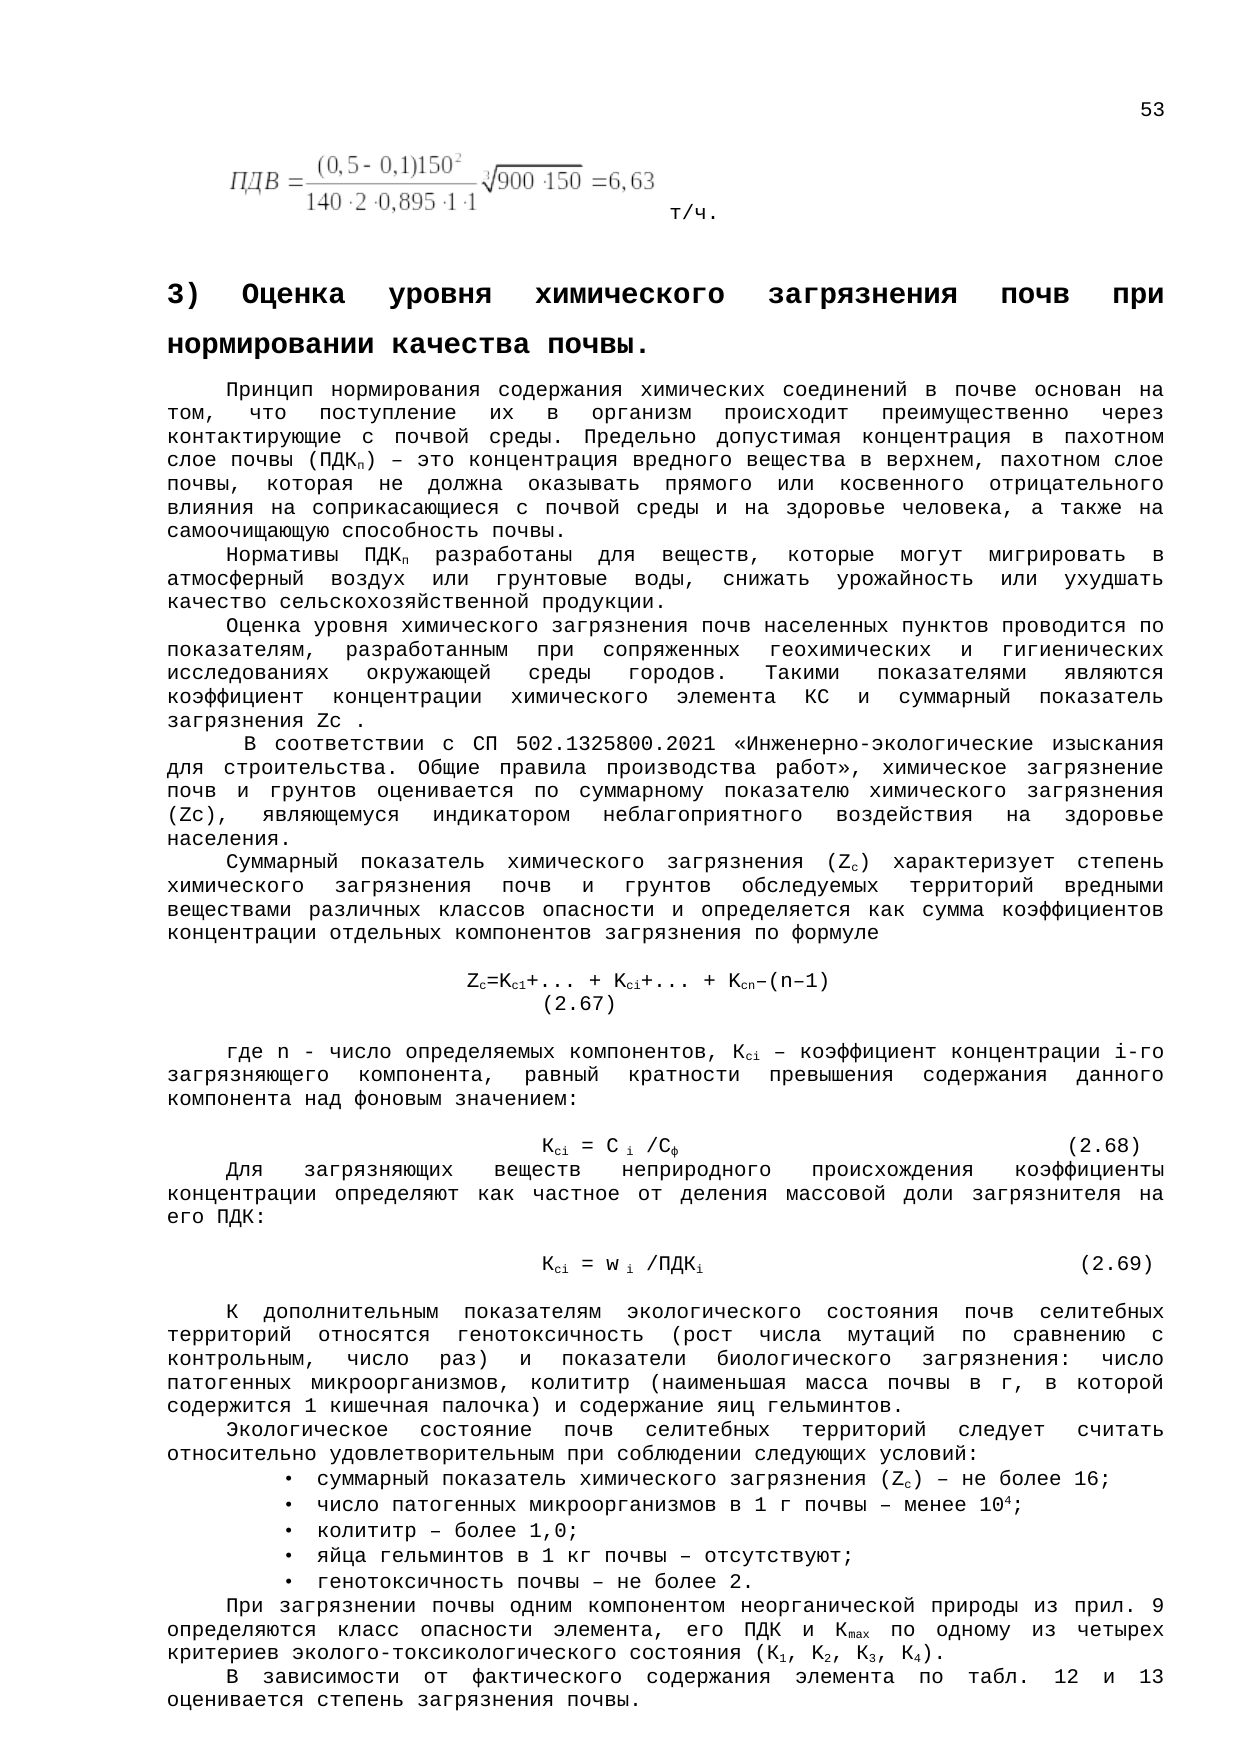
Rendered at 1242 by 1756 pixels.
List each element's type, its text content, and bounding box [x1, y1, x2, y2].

text В соответствии с СП 502.1325800.2021 «Инженерно-экологические изыскания для строительства. Общие правила производства работ», химическое загрязнение почв и грунтов оценивается по суммарному показателю химического загрязнения (Zс), являющемуся индикатором неблагоприятного воздействия на здоровье населения. [167, 733, 1164, 851]
text Кci = w i /ПДКi (2.69) [317, 1253, 1164, 1277]
text Оценка уровня химического загрязнения почв населенных пунктов проводится по показателям, разработанным при сопряженных геохимических и гигиенических исследованиях окружающей среды городов. Такими показателями являются коэффициент концентрации химического элемента КС и суммарный показатель загрязнения Zc . [167, 615, 1164, 733]
text Нормативы ПДКп разработаны для веществ, которые могут мигрировать в атмосферный воздух или грунтовые воды, снижать урожайность или ухудшать качество сельскохозяйственной продукции. [167, 544, 1164, 615]
list генотоксичность почвы – не более 2. [226, 1569, 1164, 1595]
text Кci = С i /Сф (2.68) [467, 1135, 1164, 1159]
text т/ч. [167, 146, 1164, 225]
text Экологическое состояние почв селитебных территорий следует считать относительно удовлетворительным при соблюдении следующих условий: [167, 1419, 1164, 1466]
list Оценка уровня химического загрязнения почв при нормировании качества почвы. [167, 279, 1164, 362]
text К дополнительным показателям экологического состояния почв селитебных территорий относятся генотоксичность (рост числа мутаций по сравнению с контрольным, число раз) и показатели биологического загрязнения: число патогенных микроорганизмов, колититр (наименьшая масса почвы в г, в которой содержится 1 кишечная палочка) и содержание яиц гельминтов. [167, 1301, 1164, 1419]
text При загрязнении почвы одним компонентом неорганической природы из прил. 9 определяются класс опасности элемента, его ПДК и Кmax по одному из четырех критериев эколого-токсикологического состояния (К1, K2, К3, К4). [167, 1595, 1164, 1666]
text В зависимости от фактического содержания элемента по табл. 12 и 13 оценивается степень загрязнения почвы. [167, 1666, 1164, 1713]
text Zс=Kс1+... + Kсi+... + Kсn–(n–1) (2.67) [392, 970, 1164, 1017]
list яйца гельминтов в 1 кг почвы – отсутствуют; [226, 1543, 1164, 1569]
list колититр – более 1,0; [226, 1518, 1164, 1543]
list суммарный показатель химического загрязнения (Zс) – не более 16; [226, 1466, 1164, 1492]
text Суммарный показатель химического загрязнения (Zс) характеризует степень химического загрязнения почв и грунтов обследуемых территорий вредными веществами различных классов опасности и определяется как сумма коэффициентов концентрации отдельных компонентов загрязнения по формуле [167, 851, 1164, 946]
text где n - число определяемых компонентов, Кci – коэффициент концентрации i-го загрязняющего компонента, равный кратности превышения содержания данного компонента над фоновым значением: [167, 1041, 1164, 1112]
list число патогенных микроорганизмов в 1 г почвы – менее 104; [226, 1492, 1164, 1518]
text Принцип нормирования содержания химических соединений в почве основан на том, что поступление их в организм происходит преимущественно через контактирующие с почвой среды. Предельно допустимая концентрация в пахотном слое почвы (ПДКп) – это концентрация вредного вещества в верхнем, пахотном слое почвы, которая не должна оказывать прямого или косвенного отрицательного влияния на соприкасающиеся с почвой среды и на здоровье человека, а также на самоочищающую способность почвы. [167, 378, 1164, 544]
text Для загрязняющих веществ неприродного происхождения коэффициенты концентрации определяют как частное от деления массовой доли загрязнителя на его ПДК: [167, 1159, 1164, 1230]
